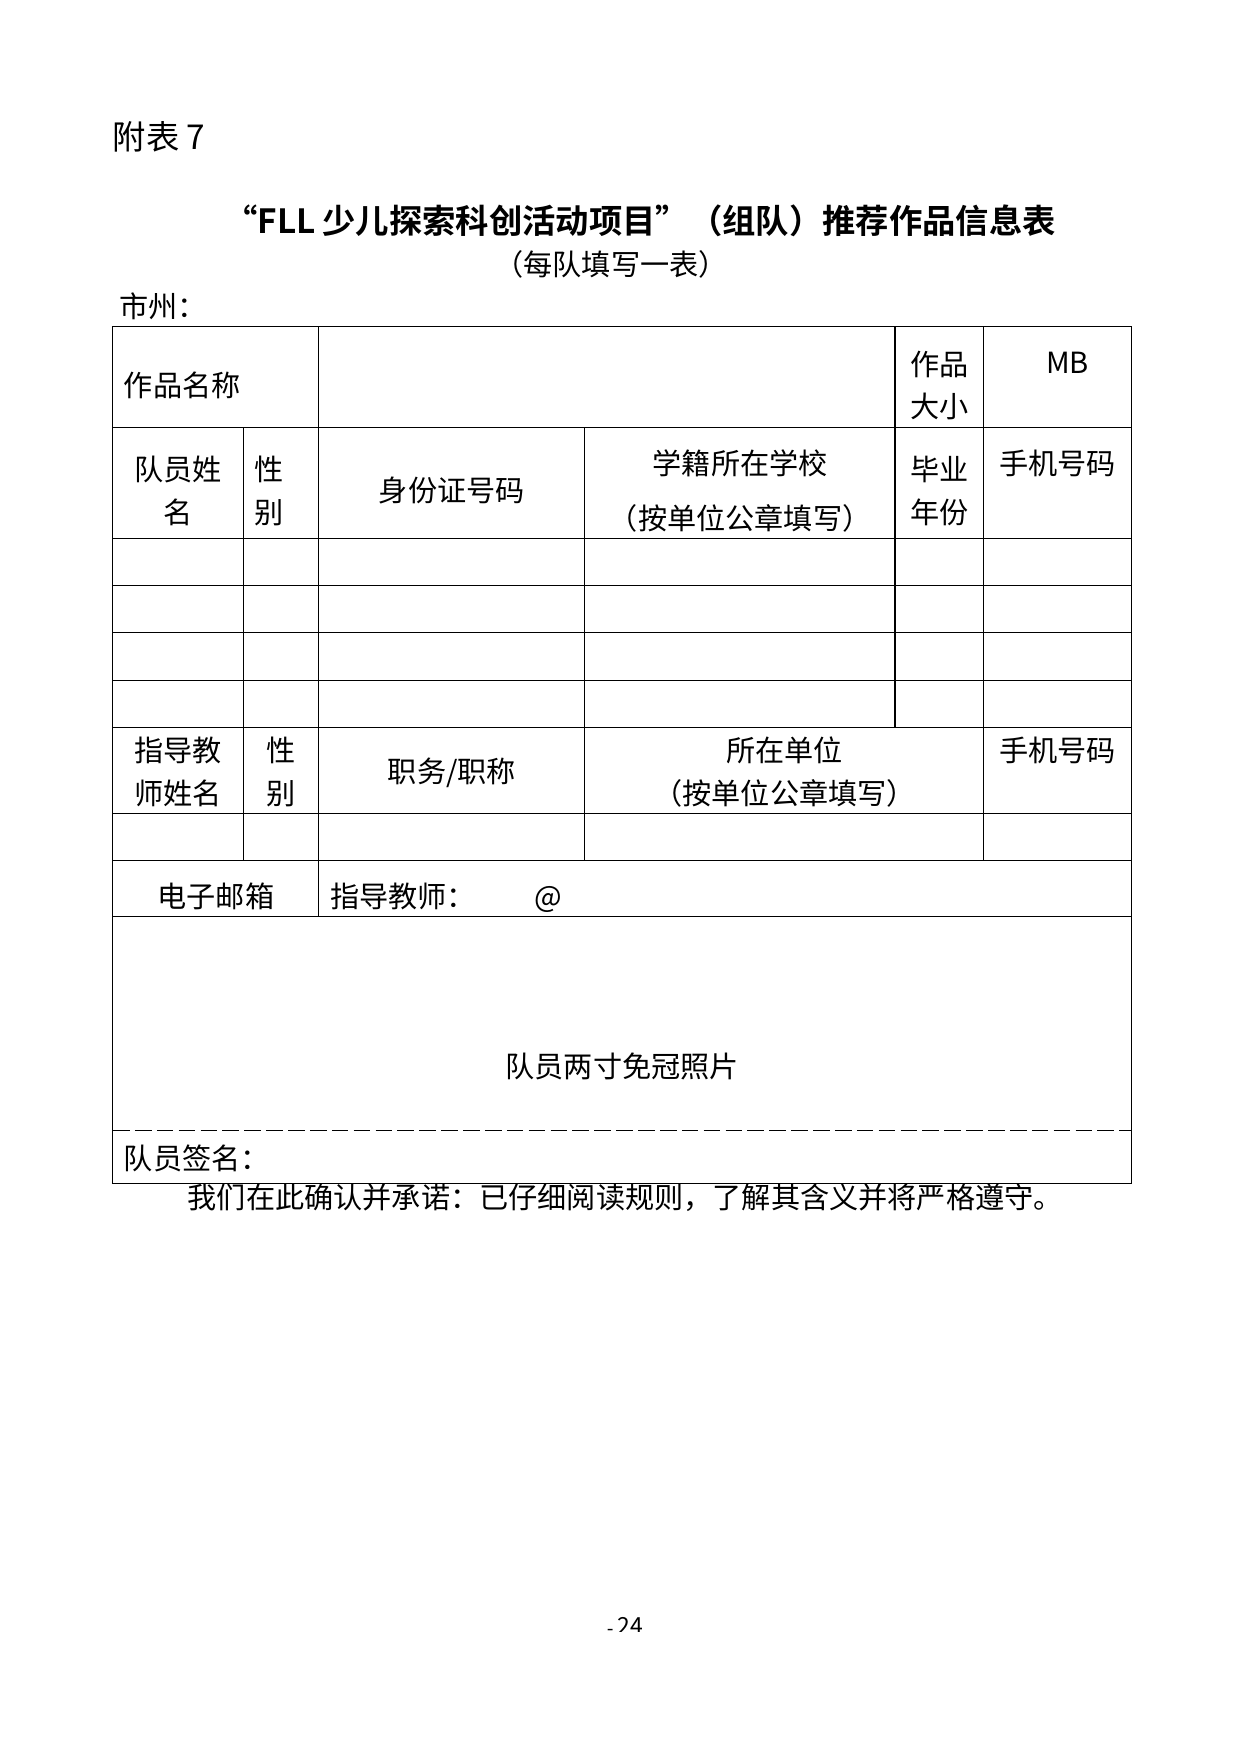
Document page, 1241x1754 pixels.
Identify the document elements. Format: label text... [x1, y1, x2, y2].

table_cell 电子邮箱 [113, 861, 318, 916]
text “FLL少儿探索科创活动项目”（组队）推荐作品信息表 [112, 200, 1167, 242]
table_cell [984, 681, 1131, 727]
table_cell 手机号码 [984, 428, 1131, 538]
table_cell [984, 586, 1131, 632]
table_cell [585, 633, 894, 679]
table_cell [984, 633, 1131, 679]
table_cell 学籍所在学校 （按单位公章填写） [585, 428, 894, 538]
table_cell 所在单位 （按单位公章填写） [585, 728, 983, 812]
table_cell 职务/职称 [319, 728, 584, 812]
table_cell [319, 681, 584, 727]
table_cell 性别 [244, 428, 318, 538]
table_cell 手机号码 [984, 728, 1131, 812]
text （每队填写一表） [112, 242, 1109, 284]
table_cell [896, 633, 983, 679]
table_cell [896, 539, 983, 585]
table_cell [113, 633, 243, 679]
table_cell [585, 586, 894, 632]
table_header 作品名称 [113, 327, 318, 427]
table_header MB [984, 327, 1131, 427]
table_cell [984, 539, 1131, 585]
table_header [319, 327, 894, 427]
table_cell 身份证号码 [319, 428, 584, 538]
table_cell [113, 539, 243, 585]
table_cell [319, 633, 584, 679]
table_cell [896, 681, 983, 727]
table_cell [319, 539, 584, 585]
table_cell 指导教师姓名 [113, 728, 243, 812]
table_cell 指导教师： @ [319, 861, 1131, 916]
table_cell [896, 586, 983, 632]
table_cell [244, 539, 318, 585]
table_cell [244, 586, 318, 632]
table_cell 队员姓名 [113, 428, 243, 538]
table_cell [244, 633, 318, 679]
table_cell 性别 [244, 728, 318, 812]
text 我们在此确认并承诺：已仔细阅读规则，了解其含义并将严格遵守。 [158, 1183, 1167, 1215]
table_cell [319, 586, 584, 632]
table_cell [319, 814, 584, 860]
table_cell [244, 814, 318, 860]
table_cell [244, 681, 318, 727]
table_cell [585, 539, 894, 585]
table_cell 毕业年份 [896, 428, 983, 538]
table_cell [113, 681, 243, 727]
table_cell [585, 814, 983, 860]
table_cell 队员签名： [113, 1130, 1131, 1182]
table_cell [585, 681, 894, 727]
table_cell [113, 814, 243, 860]
text 附表7 [112, 112, 1167, 158]
table_cell [984, 814, 1131, 860]
table_header 作品大小 [896, 327, 983, 427]
text 市州： [112, 284, 1109, 326]
table_cell 队员两寸免冠照片 [113, 917, 1131, 1130]
table_cell [113, 586, 243, 632]
